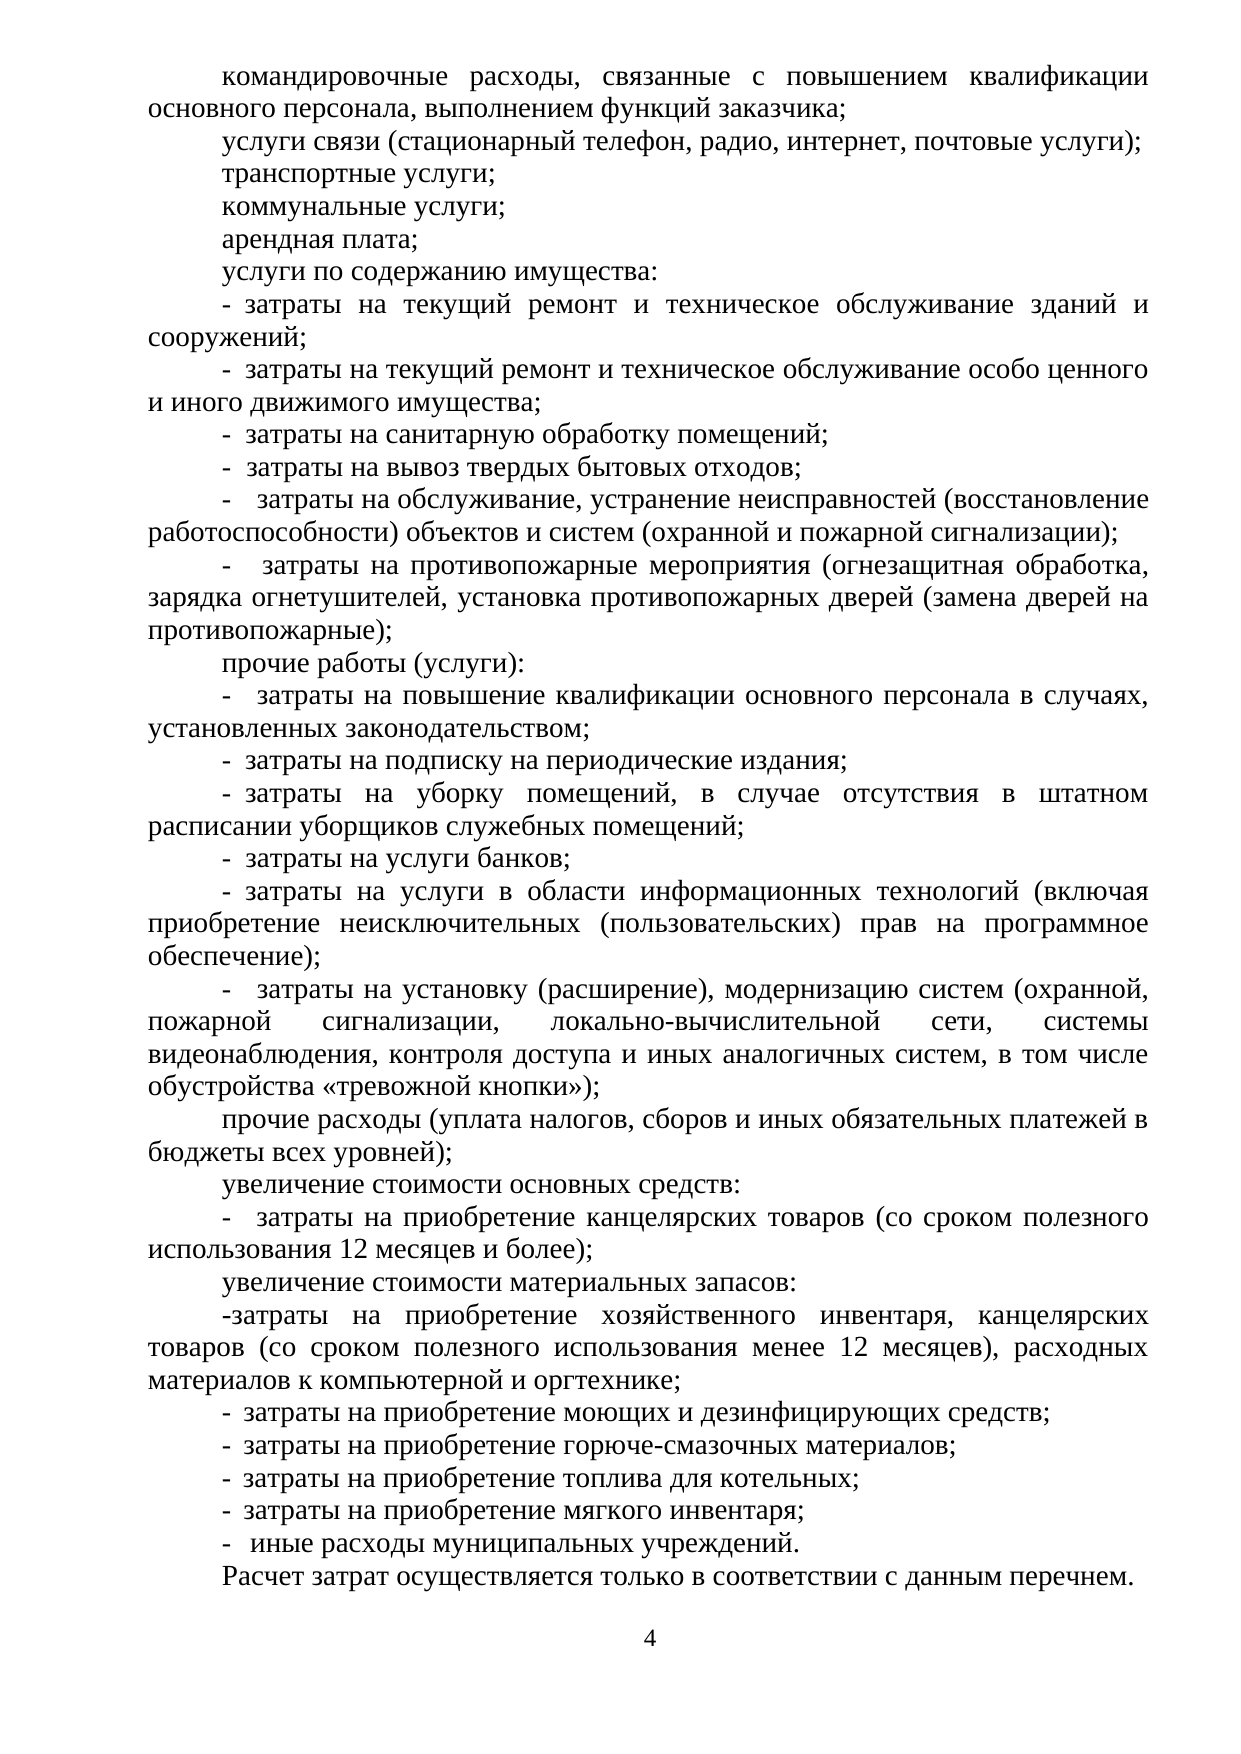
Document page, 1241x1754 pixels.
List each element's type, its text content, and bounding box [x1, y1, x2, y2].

list затраты на приобретение моющих и дезинфицирующих средств; [148, 1396, 1152, 1428]
list затраты на уборку помещений, в случае отсутствия в штатном расписании уборщиков служебных помещений; [148, 776, 1149, 842]
text транспортные услуги; [148, 157, 1152, 189]
text услуги связи (стационарный телефон, радио, интернет, почтовые услуги); [148, 124, 1152, 157]
list затраты на противопожарные мероприятия (огнезащитная обработка, зарядка огнетушителей, установка противопожарных дверей (замена дверей на противопожарные); [148, 548, 1149, 646]
list затраты на приобретение канцелярских товаров (со сроком полезного использования 12 месяцев и более); [148, 1200, 1149, 1265]
list затраты на текущий ремонт и техническое обслуживание зданий и сооружений; [148, 287, 1149, 352]
text арендная плата; [148, 222, 1152, 255]
list затраты на услуги в области информационных технологий (включая приобретение неисключительных (пользовательских) прав на программное обеспечение); [148, 874, 1149, 972]
text -затраты на приобретение хозяйственного инвентаря, канцелярских товаров (со сроком полезного использования менее 12 месяцев), расходных материалов к компьютерной и оргтехнике; [148, 1298, 1149, 1396]
list затраты на приобретение топлива для котельных; [148, 1461, 1152, 1494]
text прочие расходы (уплата налогов, сборов и иных обязательных платежей в бюджеты всех уровней); [148, 1102, 1149, 1168]
text Расчет затрат осуществляется только в соответствии с данным перечнем. [148, 1559, 1152, 1591]
list затраты на приобретение мягкого инвентаря; [148, 1494, 1152, 1526]
list затраты на подписку на периодические издания; [148, 744, 1149, 776]
list затраты на повышение квалификации основного персонала в случаях, установленных законодательством; [148, 678, 1149, 744]
list затраты на санитарную обработку помещений; [148, 418, 1152, 450]
list затраты на приобретение горюче-смазочных материалов; [148, 1428, 1152, 1461]
text командировочные расходы, связанные с повышением квалификации основного персонала, выполнением функций заказчика; [148, 59, 1149, 124]
list затраты на обслуживание, устранение неисправностей (восстановление работоспособности) объектов и систем (охранной и пожарной сигнализации); [148, 483, 1149, 548]
text увеличение стоимости материальных запасов: [148, 1265, 1152, 1298]
list затраты на текущий ремонт и техническое обслуживание особо ценного и иного движимого имущества; [148, 352, 1149, 418]
list затраты на вывоз твердых бытовых отходов; [148, 450, 1152, 483]
text коммунальные услуги; [148, 189, 1152, 222]
text увеличение стоимости основных средств: [148, 1168, 1152, 1200]
list затраты на услуги банков; [148, 842, 1152, 874]
text прочие работы (услуги): [148, 646, 1152, 678]
text услуги по содержанию имущества: [148, 255, 1152, 287]
list иные расходы муниципальных учреждений. [148, 1526, 1149, 1559]
list затраты на установку (расширение), модернизацию систем (охранной, пожарной сигнализации, локально-вычислительной сети, системы видеонаблюдения, контроля доступа и иных аналогичных систем, в том числе обустройства «тревожной кнопки»); [148, 972, 1149, 1102]
